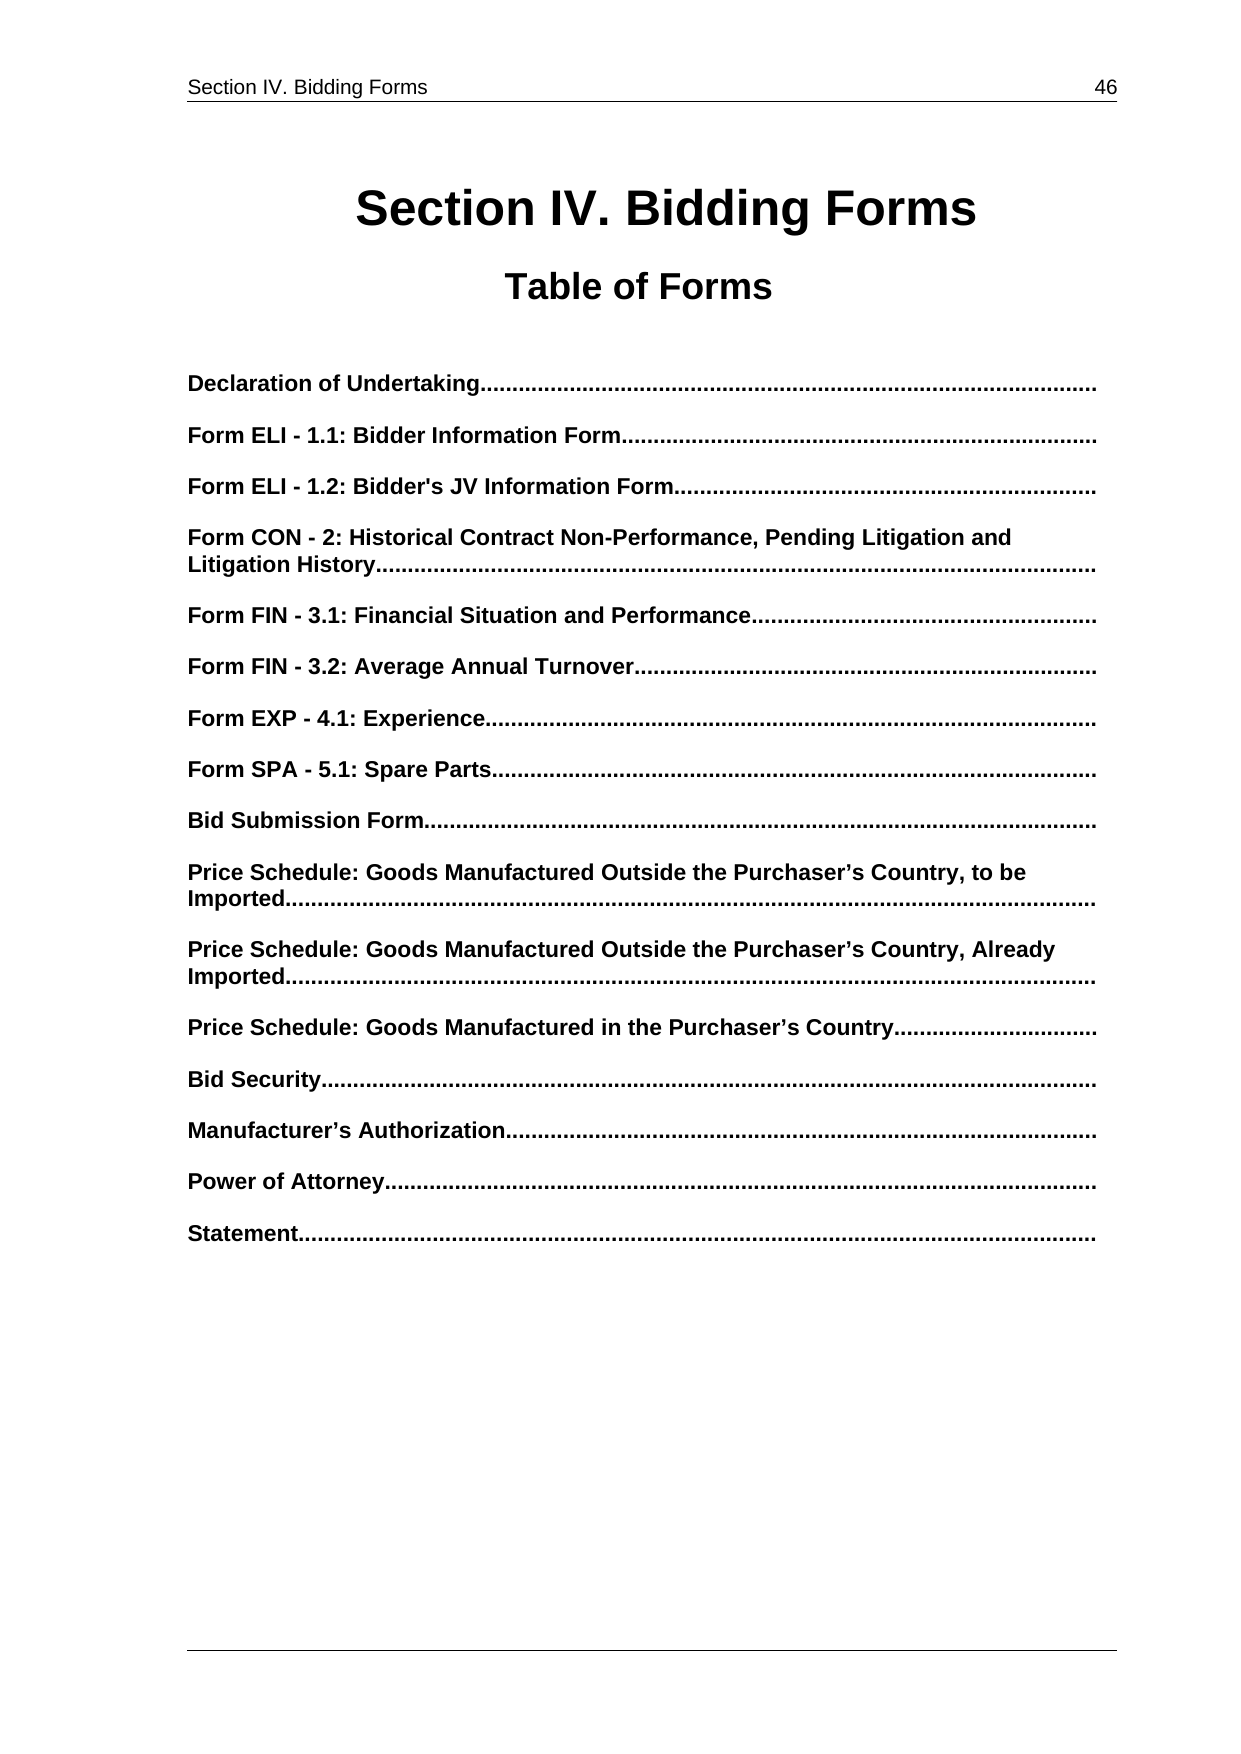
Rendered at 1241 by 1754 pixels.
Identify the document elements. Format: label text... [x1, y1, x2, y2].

text Declaration of Undertaking 49 [187, 370, 1090, 397]
text Manufacturer’s Authorization 70 [187, 1117, 1090, 1143]
text Form FIN - 3.2: Average Annual Turnover 60 [187, 653, 1090, 680]
text Price Schedule: Goods Manufactured Outside the Purchaser’s Country, Already Imported 67 [187, 936, 1090, 989]
text Table of Forms [187, 264, 1090, 308]
table_header Section IV. Bidding Forms [187, 150, 1145, 264]
text Power of Attorney 72 [187, 1168, 1090, 1194]
text Form ELI - 1.1: Bidder Information Form 54 [187, 422, 1090, 448]
text Statement 73 [187, 1219, 1090, 1246]
text Form EXP - 4.1: Experience 61 [187, 705, 1090, 731]
text Price Schedule: Goods Manufactured Outside the Purchaser’s Country, to be Imported 66 [187, 859, 1090, 911]
text Price Schedule: Goods Manufactured in the Purchaser’s Country 68 [187, 1014, 1090, 1041]
text Form CON - 2: Historical Contract Non-Performance, Pending Litigation and Litigation History 56 [187, 524, 1090, 577]
text Bid Security 69 [187, 1066, 1090, 1092]
text Bid Submission Form 63 [187, 807, 1090, 834]
text Form FIN - 3.1: Financial Situation and Performance 58 [187, 602, 1090, 628]
text Form ELI - 1.2: Bidder's JV Information Form 55 [187, 473, 1090, 499]
text Form SPA - 5.1: Spare Parts 62 [187, 756, 1090, 782]
